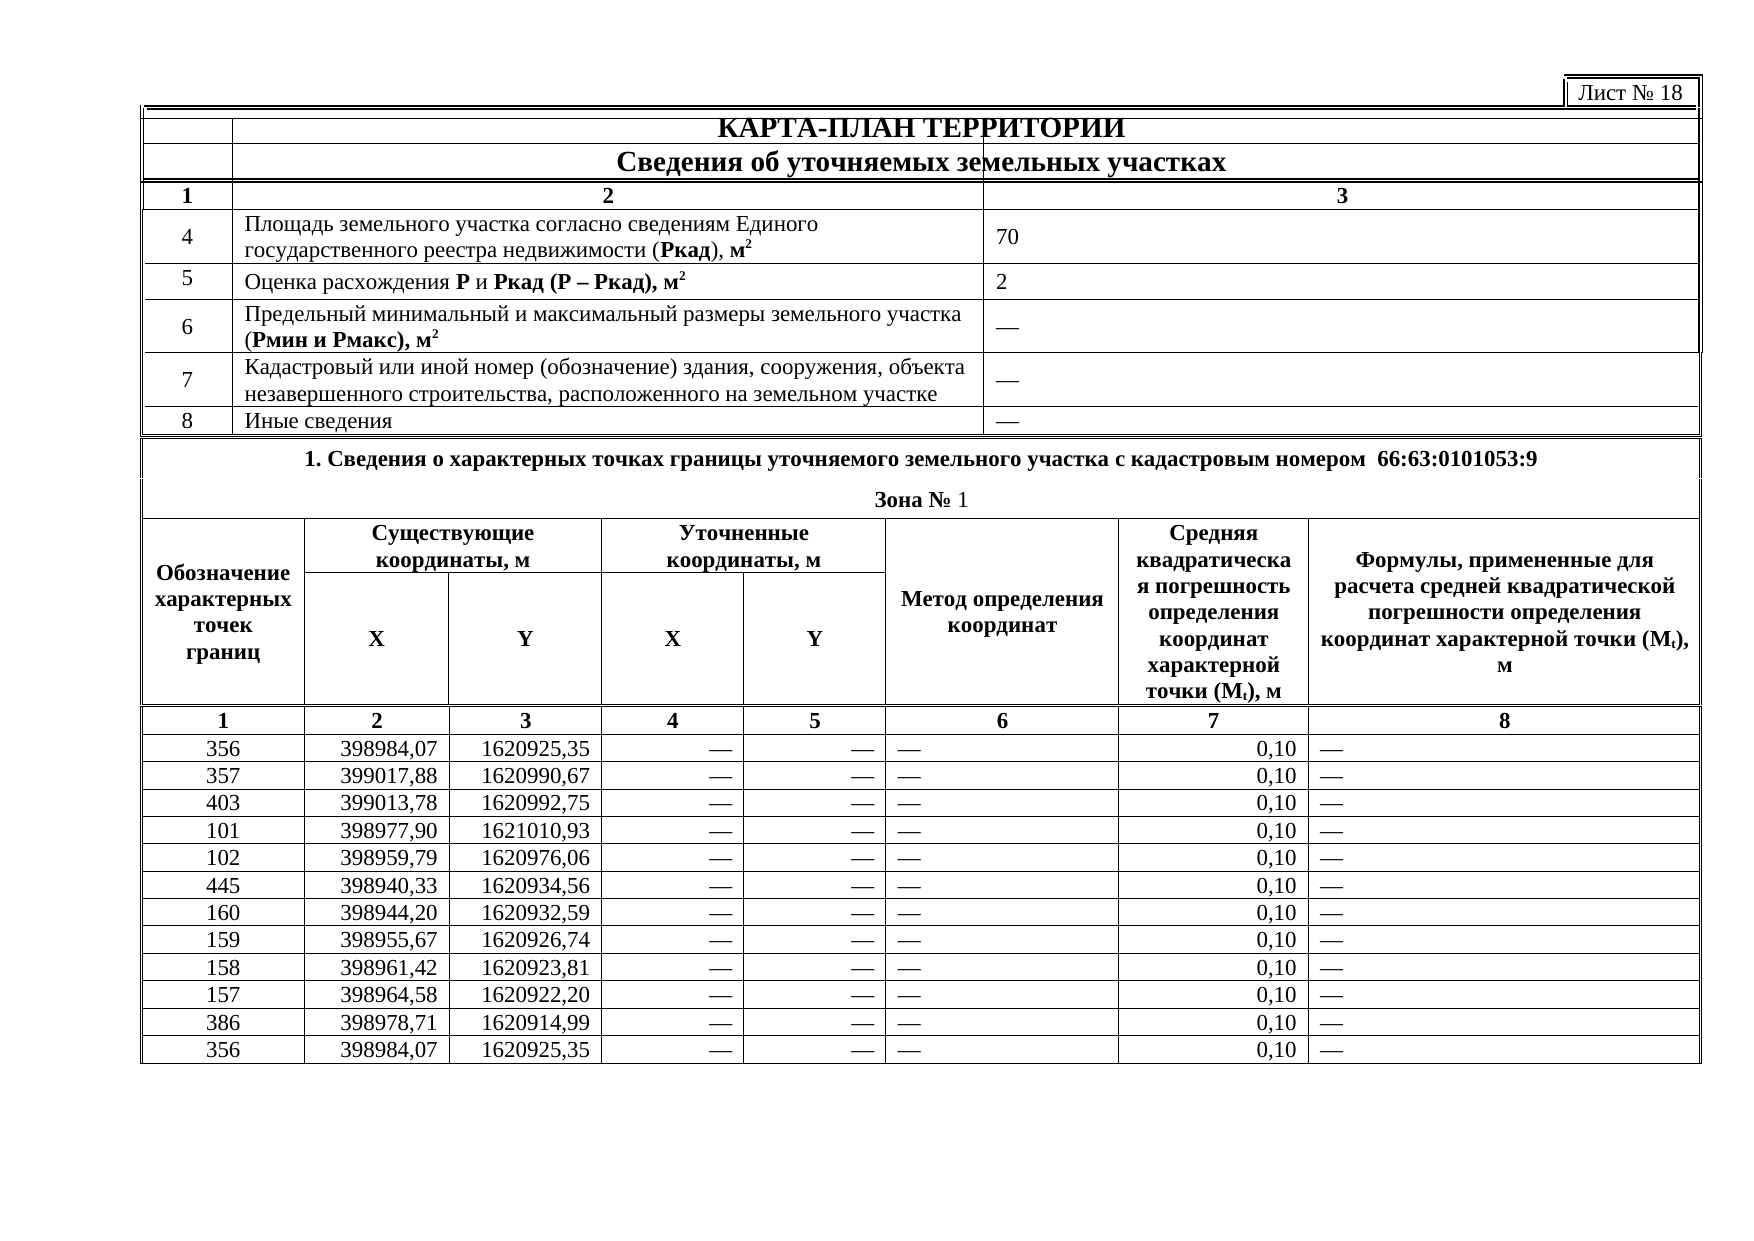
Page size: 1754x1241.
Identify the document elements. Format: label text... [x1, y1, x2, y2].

table_cell 6 [143, 299, 232, 352]
table_cell 356 [143, 735, 304, 761]
table_header 2 [233, 183, 983, 209]
table_header 2 [233, 144, 983, 178]
table_cell Метод определения координат [886, 519, 1118, 704]
table_cell — [744, 1036, 885, 1062]
table_cell 1620990,67 [450, 762, 601, 788]
table_header 4 [602, 707, 743, 734]
table_cell — [602, 790, 743, 816]
table_header 1 [143, 707, 304, 734]
table_header 3 [984, 183, 1698, 209]
table_cell — [744, 817, 885, 843]
table_header 5 [744, 707, 885, 734]
table_cell 0,10 [1119, 844, 1308, 871]
table_cell 403 [143, 790, 304, 816]
table_cell — [744, 735, 885, 761]
table_cell — [886, 981, 1118, 1008]
table_cell 0,10 [1119, 817, 1308, 843]
table_cell 0,10 [1119, 981, 1308, 1008]
table_cell — [602, 872, 743, 898]
table_cell — [1309, 1036, 1699, 1062]
table_cell 1620914,99 [450, 1009, 601, 1035]
table_cell Предельный минимальный и максимальный размеры земельного участка (Рмин и Рмакс), м2 [233, 300, 983, 352]
table_cell Иные сведения [233, 407, 983, 433]
table_cell 356 [143, 1036, 304, 1062]
table_cell 1621010,93 [450, 817, 601, 843]
table_cell — [886, 926, 1118, 953]
table_cell 398940,33 [305, 872, 449, 898]
table_cell 0,10 [1119, 735, 1308, 761]
table_cell 1620976,06 [450, 844, 601, 871]
table_cell 399013,78 [305, 790, 449, 816]
table_cell — [602, 981, 743, 1008]
table_cell — [744, 872, 885, 898]
table_header 1 [144, 144, 232, 178]
table_header 1 [144, 183, 232, 209]
table_cell 398984,07 [305, 735, 449, 761]
table_cell 398978,71 [305, 1009, 449, 1035]
table_header 1. Сведения о характерных точках границы уточняемого земельного участка с кадастровым номером 66:63:0101053:9 [143, 439, 1699, 478]
table_cell — [886, 872, 1118, 898]
table_cell 399017,88 [305, 762, 449, 788]
table_cell — [602, 817, 743, 843]
table_cell — [744, 926, 885, 953]
table_cell — [1309, 817, 1699, 843]
table_cell — [1309, 762, 1699, 788]
table_cell — [744, 762, 885, 788]
table_header 2 [305, 707, 449, 734]
table_cell — [886, 954, 1118, 980]
table_cell — [984, 353, 1699, 406]
table_cell 2 [984, 264, 1698, 298]
table_cell — [886, 1009, 1118, 1035]
table_cell 158 [143, 954, 304, 980]
table_cell — [886, 762, 1118, 788]
table_cell 1620922,20 [450, 981, 601, 1008]
table_cell 0,10 [1119, 872, 1308, 898]
table_cell 102 [143, 844, 304, 871]
table_cell 0,10 [1119, 1009, 1308, 1035]
table_cell — [886, 844, 1118, 871]
table_cell 398944,20 [305, 899, 449, 925]
table_cell Оценка расхождения Р и Ркад (Р – Ркад), м2 [233, 264, 983, 298]
table_cell 398959,79 [305, 844, 449, 871]
table_header 2 [233, 119, 983, 143]
table_cell 159 [143, 926, 304, 953]
table_cell 445 [143, 872, 304, 898]
table_cell — [886, 735, 1118, 761]
table_cell — [744, 844, 885, 871]
table_cell Площадь земельного участка согласно сведениям Единого государственного реестра недвижимости (Ркад), м2 [233, 210, 983, 263]
table_cell 398964,58 [305, 981, 449, 1008]
table_cell 160 [143, 899, 304, 925]
table_cell — [1309, 981, 1699, 1008]
table_cell — [744, 790, 885, 816]
table_cell — [886, 1036, 1118, 1062]
table_header 1 [144, 119, 232, 143]
table_cell Y [449, 573, 601, 704]
table_cell 5 [143, 263, 232, 298]
table_cell — [1309, 954, 1699, 980]
table_cell Существующие координаты, м [305, 519, 601, 572]
table_cell — [602, 954, 743, 980]
table_cell — [1309, 790, 1699, 816]
table_cell — [744, 981, 885, 1008]
table_cell Уточненные координаты, м [602, 519, 885, 572]
table_cell 1620925,35 [450, 1036, 601, 1062]
table_cell 0,10 [1119, 926, 1308, 953]
table_cell — [886, 817, 1118, 843]
table_cell 0,10 [1119, 899, 1308, 925]
table_cell 0,10 [1119, 790, 1308, 816]
table_cell — [886, 790, 1118, 816]
table_cell 1620925,35 [450, 735, 601, 761]
table_cell — [744, 1009, 885, 1035]
table_cell — [984, 406, 1699, 433]
table_cell 0,10 [1119, 954, 1308, 980]
table_cell 8 [143, 406, 232, 433]
table_header 8 [1309, 707, 1699, 734]
table_cell — [1309, 899, 1699, 925]
table_cell — [1309, 844, 1699, 871]
table_cell 1620923,81 [450, 954, 601, 980]
table_cell — [602, 1036, 743, 1062]
table_header 3 [984, 119, 1698, 143]
table_cell Y [744, 573, 885, 704]
table_cell — [602, 762, 743, 788]
table_cell X [305, 573, 448, 704]
table_cell — [744, 899, 885, 925]
table_cell 101 [143, 817, 304, 843]
table_cell 1620926,74 [450, 926, 601, 953]
table_cell 398955,67 [305, 926, 449, 953]
table_cell 0,10 [1119, 762, 1308, 788]
table_cell 1620932,59 [450, 899, 601, 925]
table_cell — [602, 1009, 743, 1035]
table_cell 157 [143, 981, 304, 1008]
table_cell Средняя квадратическая погрешность определения координат характерной точки (Mt), м [1119, 519, 1308, 704]
table_cell — [744, 954, 885, 980]
table_cell 1620934,56 [450, 872, 601, 898]
table_cell — [602, 899, 743, 925]
table_header 3 [450, 707, 601, 734]
table_cell — [1309, 926, 1699, 953]
table_header 3 [984, 144, 1698, 178]
table_header Зона № 1 [143, 479, 1699, 518]
table_cell — [984, 300, 1698, 352]
table_cell — [1309, 872, 1699, 898]
table_cell — [1309, 1009, 1699, 1035]
table_cell 7 [143, 352, 232, 406]
table_header 7 [1119, 707, 1308, 734]
table_cell 386 [143, 1009, 304, 1035]
table_cell 4 [143, 210, 232, 263]
table_header 6 [886, 707, 1118, 734]
table_cell — [602, 844, 743, 871]
table_cell — [1309, 735, 1699, 761]
table_cell 70 [984, 210, 1698, 263]
table_cell 398984,07 [305, 1036, 449, 1062]
table_cell 1620992,75 [450, 790, 601, 816]
table_cell Обозначение характерных точек границ [143, 519, 304, 704]
table_cell — [602, 926, 743, 953]
table_cell 398961,42 [305, 954, 449, 980]
table_cell 0,10 [1119, 1036, 1308, 1062]
table_cell Формулы, примененные для расчета средней квадратической погрешности определения координат характерной точки (Mt), м [1309, 519, 1699, 704]
table_cell — [602, 735, 743, 761]
table_cell — [886, 899, 1118, 925]
table_cell Кадастровый или иной номер (обозначение) здания, сооружения, объекта незавершенного строительства, расположенного на земельном участке [233, 353, 983, 406]
table_cell 398977,90 [305, 817, 449, 843]
table_cell 357 [143, 762, 304, 788]
table_cell X [602, 573, 743, 704]
